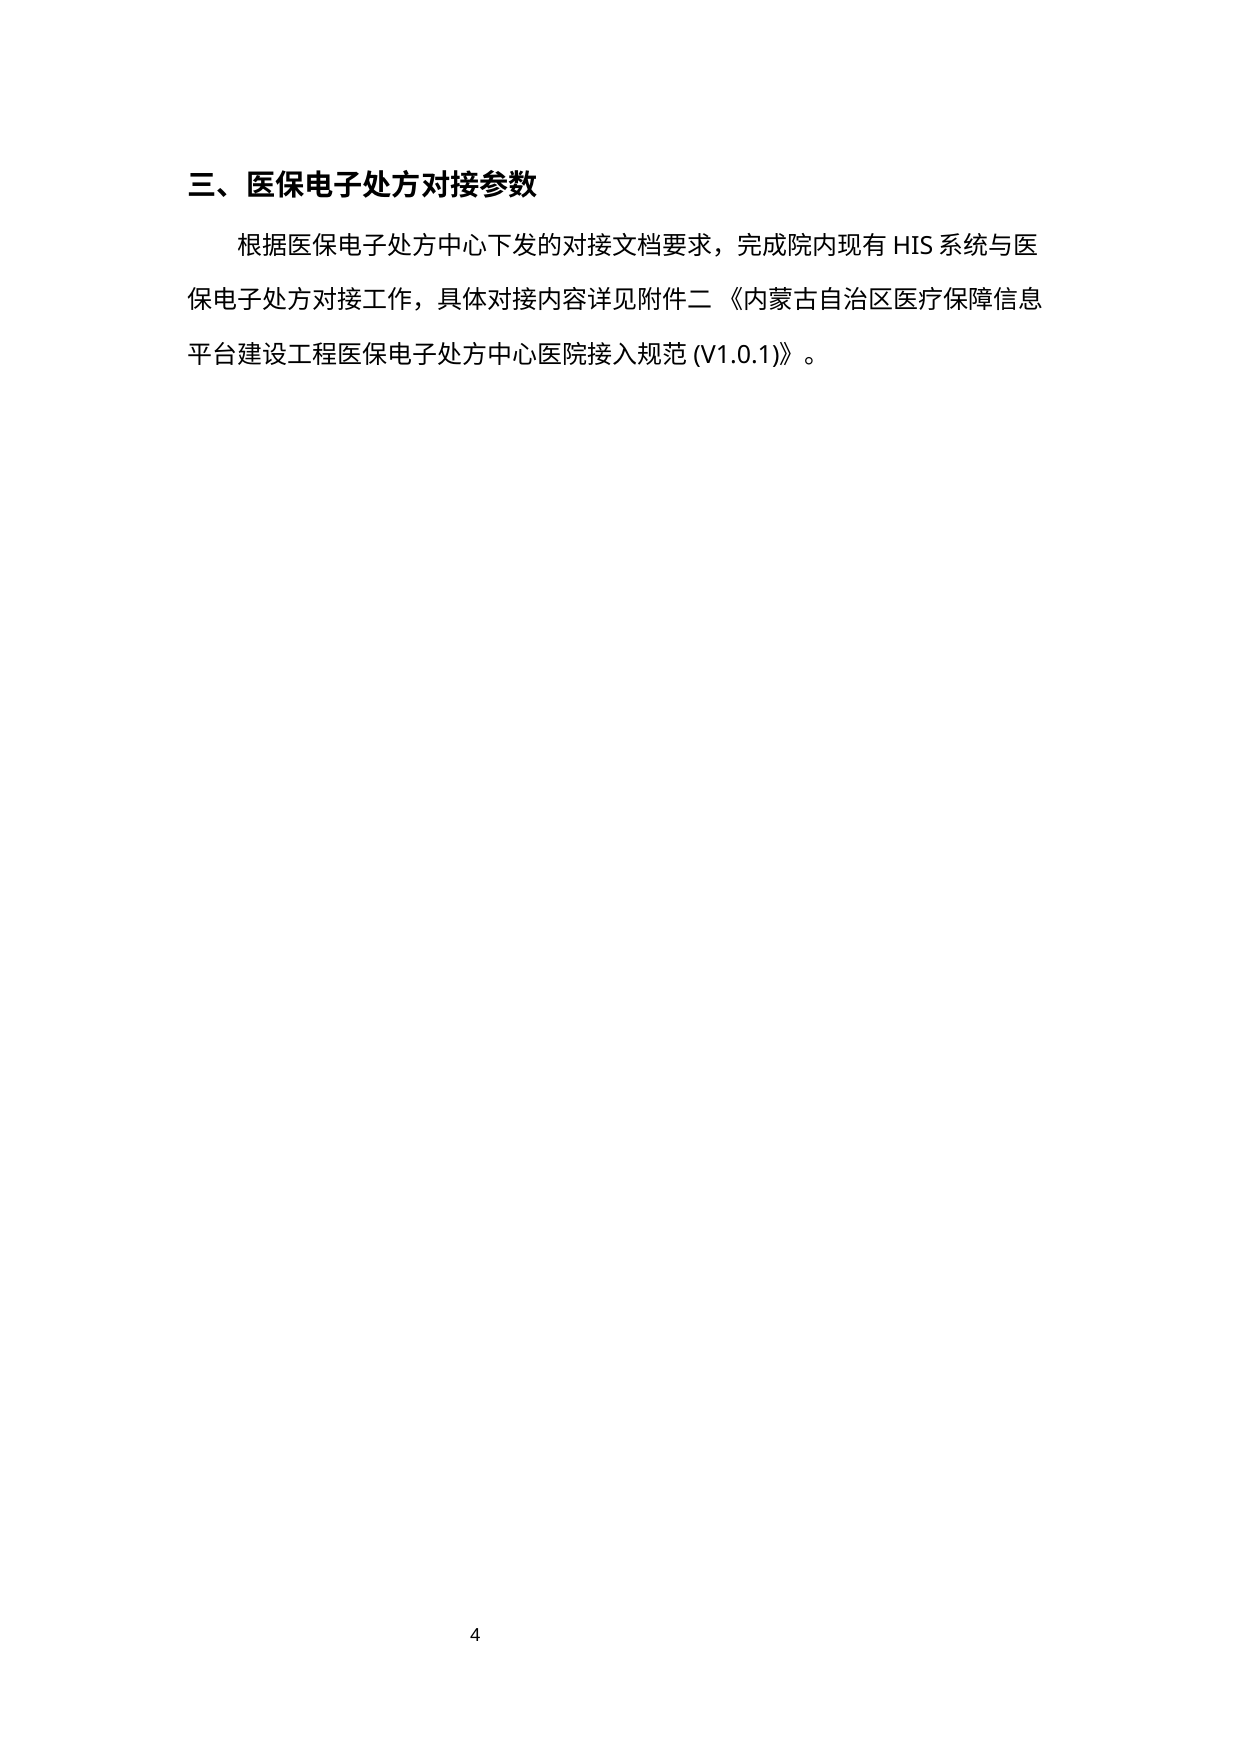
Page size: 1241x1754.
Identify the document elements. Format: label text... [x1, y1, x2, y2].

list 根据医保电子处方中心下发的对接文档要求，完成院内现有HIS系统与医保电子处方对接工作，具体对接内容详见附件二 《内蒙古自治区医疗保障信息平台建设工程医保电子处方中心医院接入规范 (V1.0.1)》。 [187, 225, 1053, 370]
list 三、医保电子处方对接参数 [187, 162, 1053, 204]
